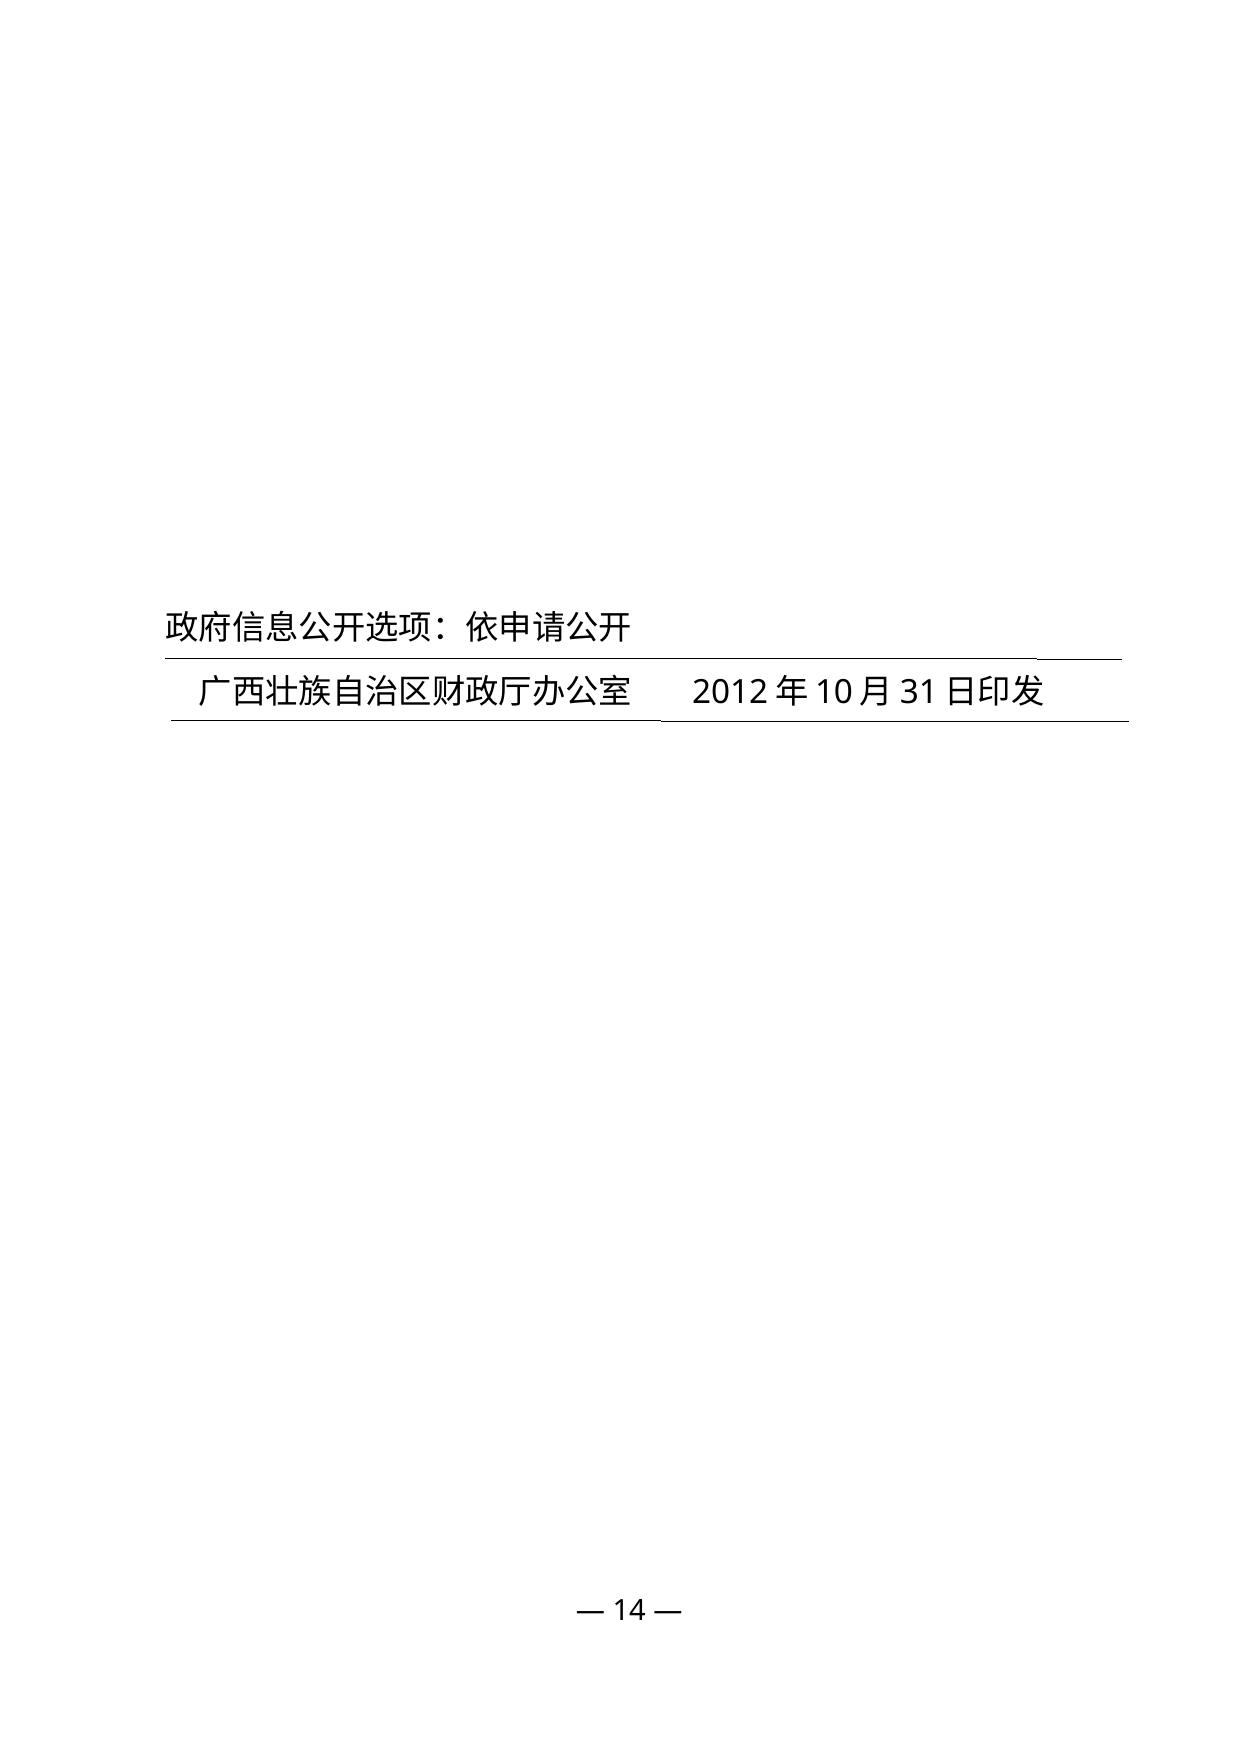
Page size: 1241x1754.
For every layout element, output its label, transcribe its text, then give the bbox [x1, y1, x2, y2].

text 广西壮族自治区财政厅办公室 印发 [165, 657, 1092, 722]
text 政府信息公开选项：依申请公开 [165, 592, 1092, 657]
